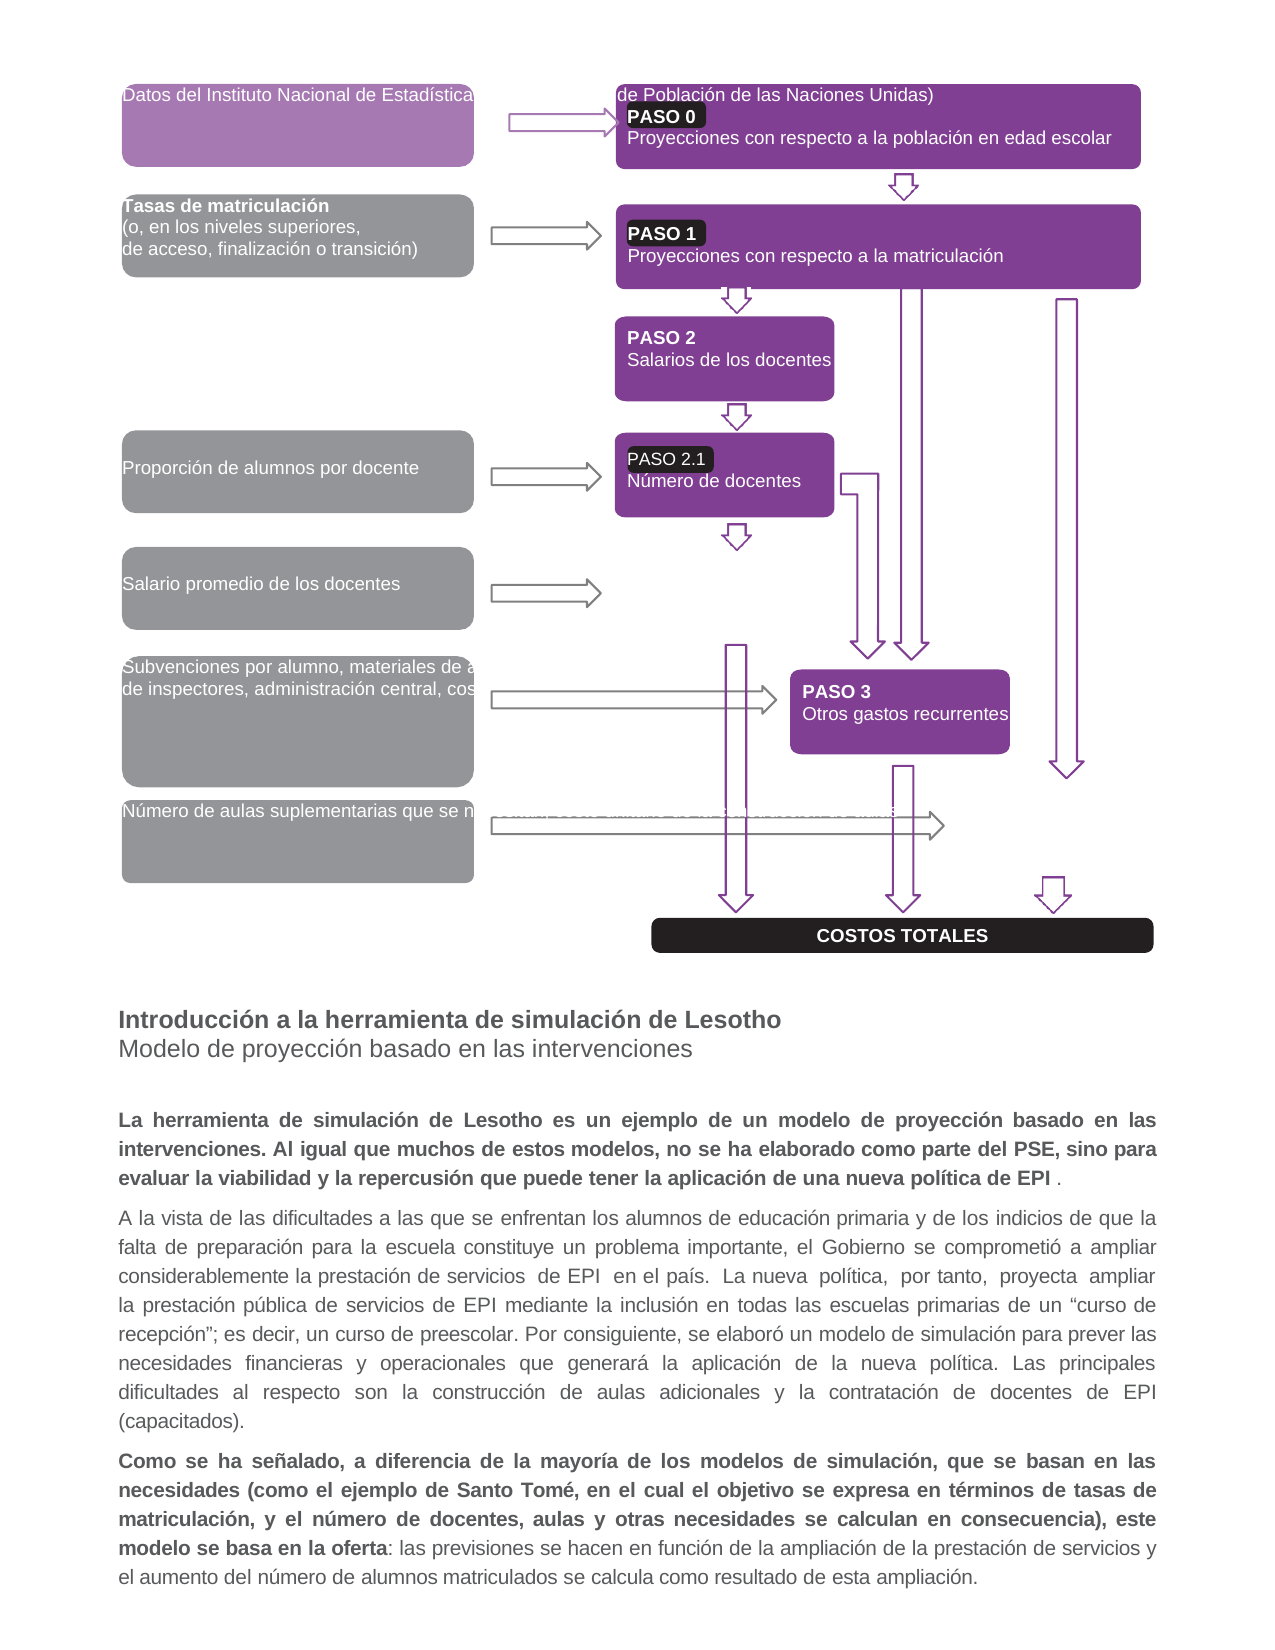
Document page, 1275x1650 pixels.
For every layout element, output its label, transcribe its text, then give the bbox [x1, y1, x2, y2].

picture [721, 523, 752, 551]
subtitle Introducción a la herramienta de simulación de Lesotho [118, 1004, 1202, 1033]
picture [721, 286, 752, 314]
picture [888, 173, 919, 201]
picture [1034, 876, 1072, 914]
text A la vista de las dificultades a las que se enfrentan los alumnos de educación primaria y de los indicios de que la falta de preparación para la escuela constituye un problema importante, el Gobierno se comprometió a ampliar considerablemente la prestación de servicios de EPI en el país. La nueva política, por tanto, proyecta ampliar la prestación pública de servicios de EPI mediante la inclusión en todas las escuelas primarias de un “curso de recepción”; es decir, un curso de preescolar. Por consiguiente, se elaboró un modelo de simulación para prever las necesidades financieras y operacionales que generará la aplicación de la nueva política. Las principales dificultades al respecto son la construcción de aulas adicionales y la contratación de docentes de EPI (capacitados). [118, 1206, 1157, 1433]
picture [721, 403, 752, 431]
subtitle Modelo de proyección basado en las intervenciones [118, 1034, 1202, 1062]
subtitle La herramienta de simulación de Lesotho es un ejemplo de un modelo de proyección basado en las intervenciones. Al igual que muchos de estos modelos, no se ha elaborado como parte del PSE, sino para evaluar la viabilidad y la repercusión que puede tener la aplicación de una nueva política de EPI . [118, 1108, 1157, 1190]
text Como se ha señalado, a diferencia de la mayoría de los modelos de simulación, que se basan en las necesidades (como el ejemplo de Santo Tomé, en el cual el objetivo se expresa en términos de tasas de matriculación, y el número de docentes, aulas y otras necesidades se calculan en consecuencia), este modelo se basa en la oferta: las previsiones se hacen en función de la ampliación de la prestación de servicios y el aumento del número de alumnos matriculados se calcula como resultado de esta ampliación. [118, 1449, 1157, 1589]
